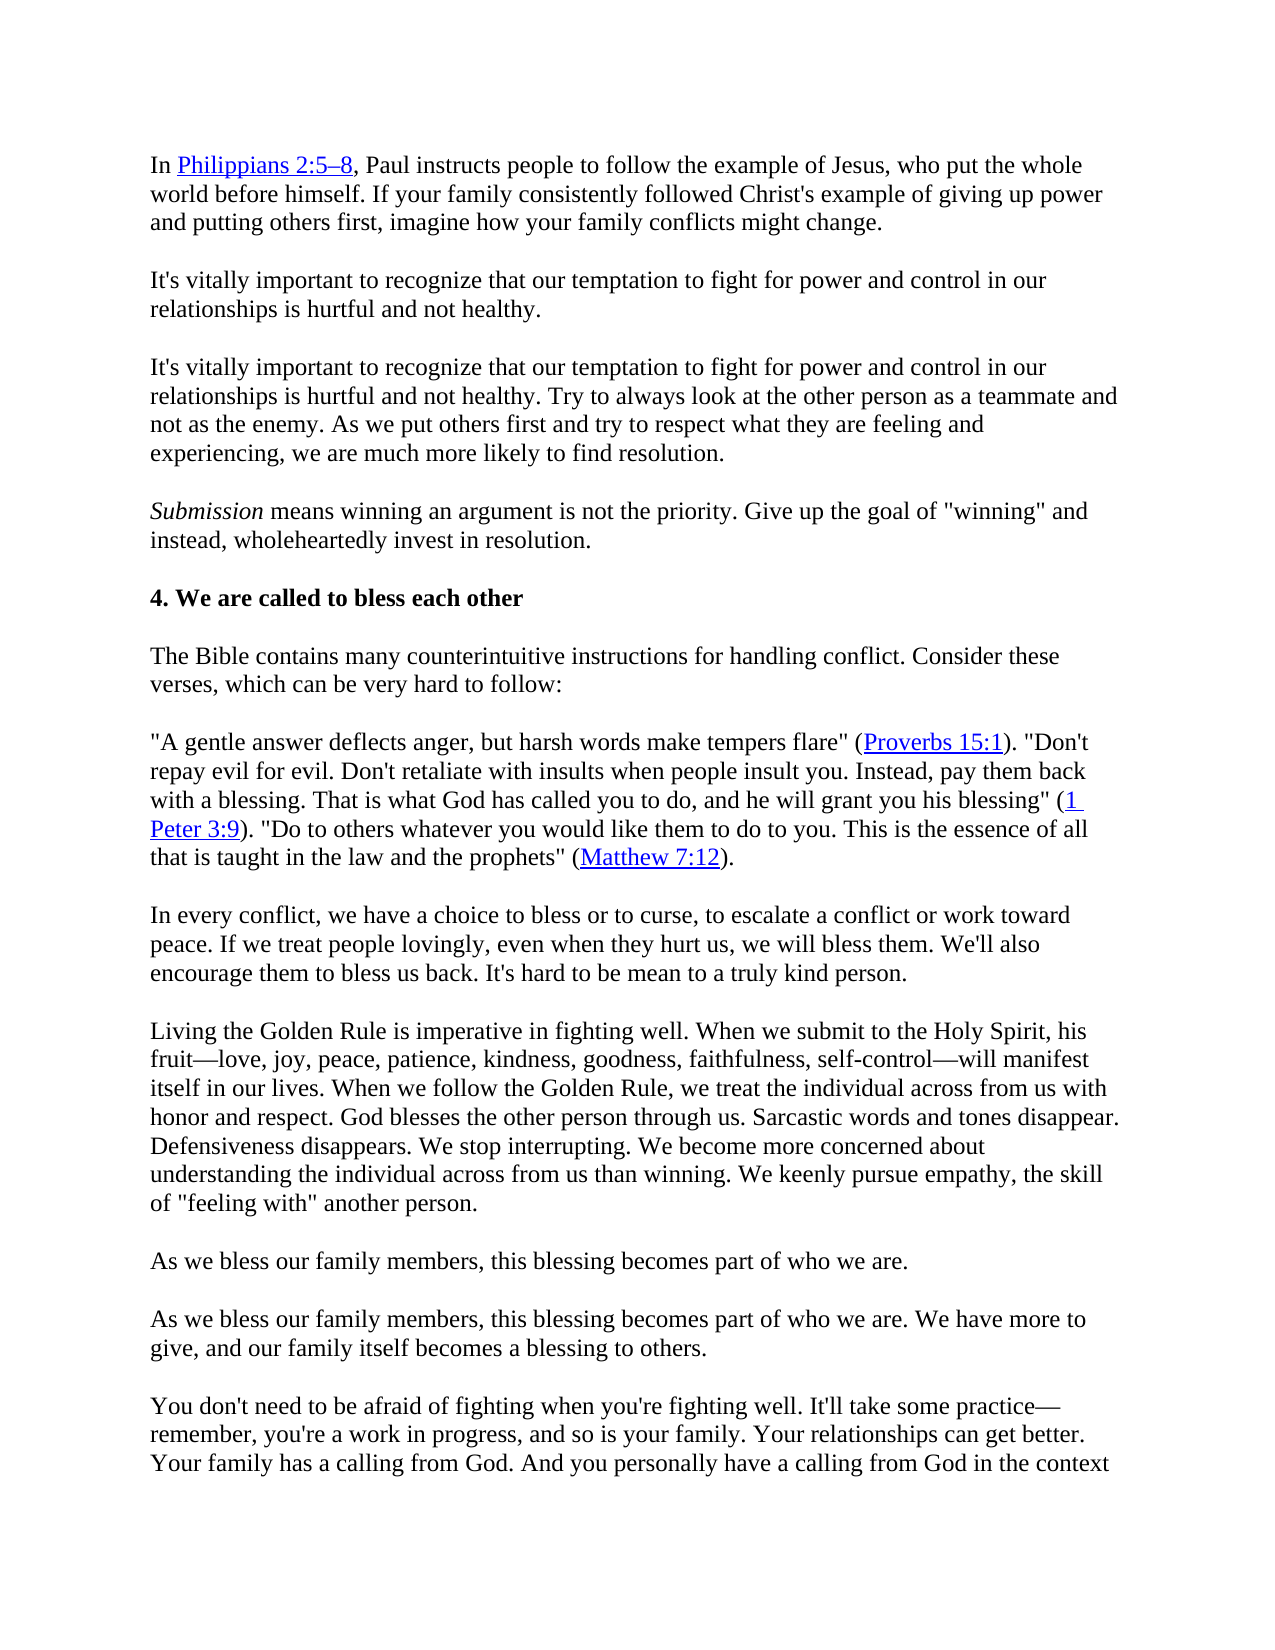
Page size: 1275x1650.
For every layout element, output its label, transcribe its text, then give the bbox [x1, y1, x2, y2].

text As we bless our family members, this blessing becomes part of who we are. [150, 1246, 1125, 1275]
text In Philippians 2:5–8, Paul instructs people to follow the example of Jesus, who put the whole world before himself. If your family consistently followed Christ's example of giving up power and putting others first, imagine how your family conflicts might change. [150, 150, 1125, 236]
text It's vitally important to recognize that our temptation to fight for power and control in our relationships is hurtful and not healthy. Try to always look at the other person as a teammate and not as the enemy. As we put others first and try to respect what they are feeling and experiencing, we are much more likely to find resolution. [150, 352, 1125, 467]
text In every conflict, we have a choice to bless or to curse, to escalate a conflict or work toward peace. If we treat people lovingly, even when they hurt us, we will bless them. We'll also encourage them to bless us back. It's hard to be mean to a truly kind person. [150, 900, 1125, 987]
text 4. We are called to bless each other [150, 583, 1125, 612]
text "A gentle answer deflects anger, but harsh words make tempers flare" (Proverbs 15:1). "Don't repay evil for evil. Don't retaliate with insults when people insult you. Instead, pay them back with a blessing. That is what God has called you to do, and he will grant you his blessing" (1 Peter 3:9). "Do to others whatever you would like them to do to you. This is the essence of all that is taught in the law and the prophets" (Matthew 7:12). [150, 727, 1125, 871]
text The Bible contains many counterintuitive instructions for handling conflict. Consider these verses, which can be very hard to follow: [150, 641, 1125, 698]
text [150, 1391, 1125, 1477]
text Living the Golden Rule is imperative in fighting well. When we submit to the Holy Spirit, his fruit—love, joy, peace, patience, kindness, goodness, faithfulness, self-control—will manifest itself in our lives. When we follow the Golden Rule, we treat the individual across from us with honor and respect. God blesses the other person through us. Sarcastic words and tones disappear. Defensiveness disappears. We stop interrupting. We become more concerned about understanding the individual across from us than winning. We keenly pursue empathy, the skill of "feeling with" another person. [150, 1016, 1125, 1217]
text It's vitally important to recognize that our temptation to fight for power and control in our relationships is hurtful and not healthy. [150, 265, 1125, 323]
text As we bless our family members, this blessing becomes part of who we are. We have more to give, and our family itself becomes a blessing to others. [150, 1304, 1125, 1362]
text Submission means winning an argument is not the priority. Give up the goal of "winning" and instead, wholeheartedly invest in resolution. [150, 496, 1125, 554]
